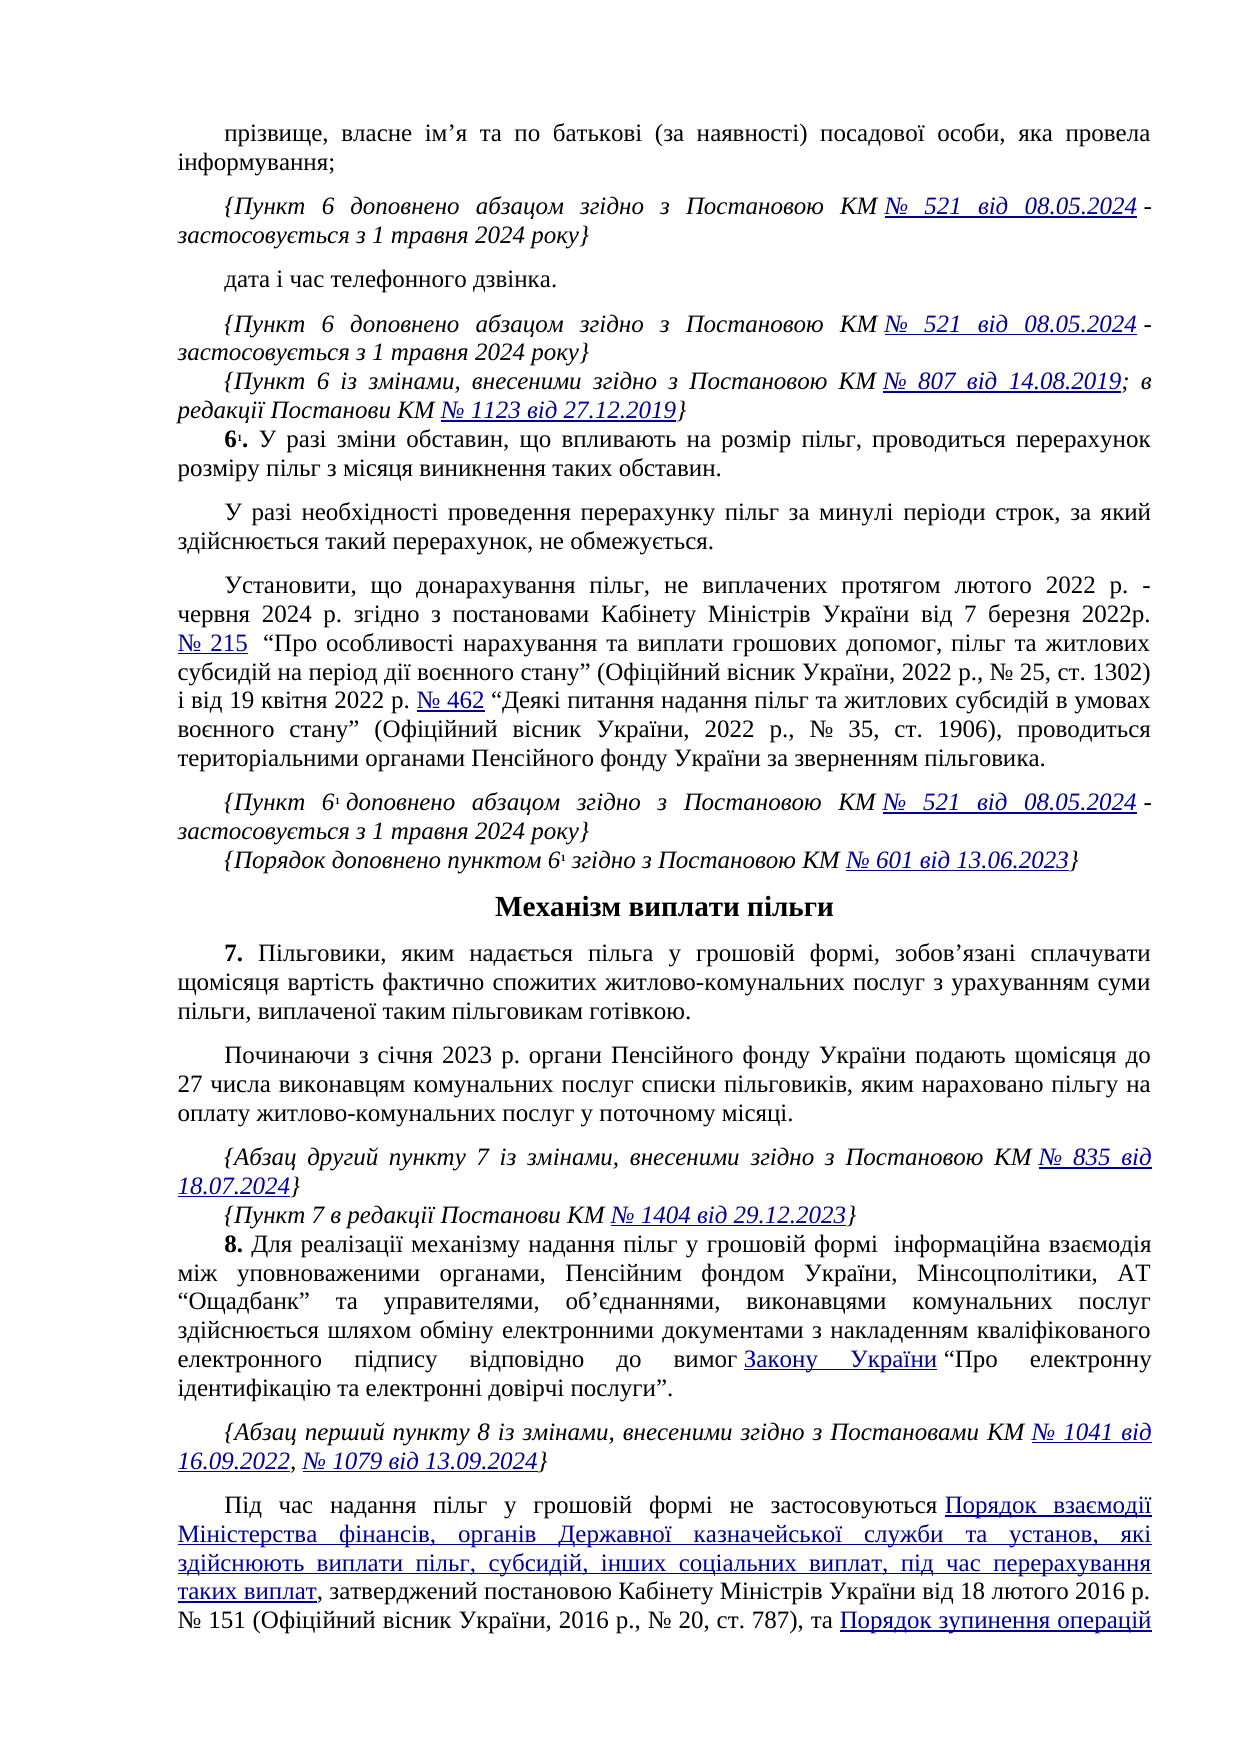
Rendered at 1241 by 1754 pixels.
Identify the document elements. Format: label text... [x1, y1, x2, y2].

text {Абзац другий пункту 7 із змінами, внесеними згідно з Постановою КМ № 835 від 18.07.2024} [177, 1142, 1152, 1200]
text дата і час телефонного дзвінка. [177, 264, 1152, 293]
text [177, 1574, 1152, 1634]
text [177, 191, 1152, 249]
text 8. Для реалізації механізму надання пільг у грошовій формі інформаційна взаємодія між уповноваженими органами, Пенсійним фондом України, Мінсоцполітики, АТ “Ощадбанк” та управителями, об’єднаннями, виконавцями комунальних послуг здійснюється шляхом обміну електронними документами з накладенням кваліфікованого електронного підпису відповідно до вимог Закону України “Про електронну ідентифікацію та електронні довірчі послуги”. [177, 1229, 1152, 1401]
text {Пункт 6-1 доповнено абзацом згідно з Постановою КМ № 521 від 08.05.2024 - застосовується з 1 травня 2024 року} [177, 787, 1152, 845]
text {Пункт 6 доповнено абзацом згідно з Постановою КМ № 521 від 08.05.2024 - застосовується з 1 травня 2024 року} [177, 309, 1152, 366]
text {Пункт 6 із змінами, внесеними згідно з Постановою КМ № 807 від 14.08.2019; в редакції Постанови КМ № 1123 від 27.12.2019} [177, 366, 1152, 424]
text {Пункт 7 в редакції Постанови КМ № 1404 від 29.12.2023} [177, 1200, 1152, 1229]
text 6-1. У разі зміни обставин, що впливають на розмір пільг, проводиться перерахунок розміру пільг з місяця виникнення таких обставин. [177, 424, 1152, 482]
text Установити, що донарахування пільг, не виплачених протягом лютого 2022 р. - червня 2024 р. згідно з постановами Кабінету Міністрів України від 7 березня 2022р. № 215 “Про особливості нарахування та виплати грошових допомог, пільг та житлових субсидій на період дії воєнного стану” (Офіційний вісник України, 2022 р., № 25, ст. 1302) і від 19 квітня 2022 р. № 462 “Деякі питання надання пільг та житлових субсидій в умовах воєнного стану” (Офіційний вісник України, 2022 р., № 35, ст. 1906), проводиться територіальними органами Пенсійного фонду України за зверненням пільговика. [177, 570, 1152, 772]
text {Абзац перший пункту 8 із змінами, внесеними згідно з Постановами КМ № 1041 від 16.09.2022, № 1079 від 13.09.2024} [177, 1417, 1152, 1474]
text Починаючи з січня 2023 р. органи Пенсійного фонду України подають щомісяця до 27 числа виконавцям комунальних послуг списки пільговиків, яким нараховано пільгу на оплату житлово-комунальних послуг у поточному місяці. [177, 1040, 1152, 1127]
text Механізм виплати пільги [201, 889, 1128, 923]
text {Порядок доповнено пунктом 6-1 згідно з Постановою КМ № 601 від 13.06.2023} [177, 845, 1152, 874]
text 7. Пільговики, яким надається пільга у грошовій формі, зобов’язані сплачувати щомісяця вартість фактично спожитих житлово-комунальних послуг з урахуванням суми пільги, виплаченої таким пільговикам готівкою. [177, 938, 1152, 1025]
text прізвище, власне ім’я та по батькові (за наявності) посадової особи, яка провела інформування; [177, 118, 1152, 176]
text У разі необхідності проведення перерахунку пільг за минулі періоди строк, за який здійснюється такий перерахунок, не обмежується. [177, 497, 1152, 555]
